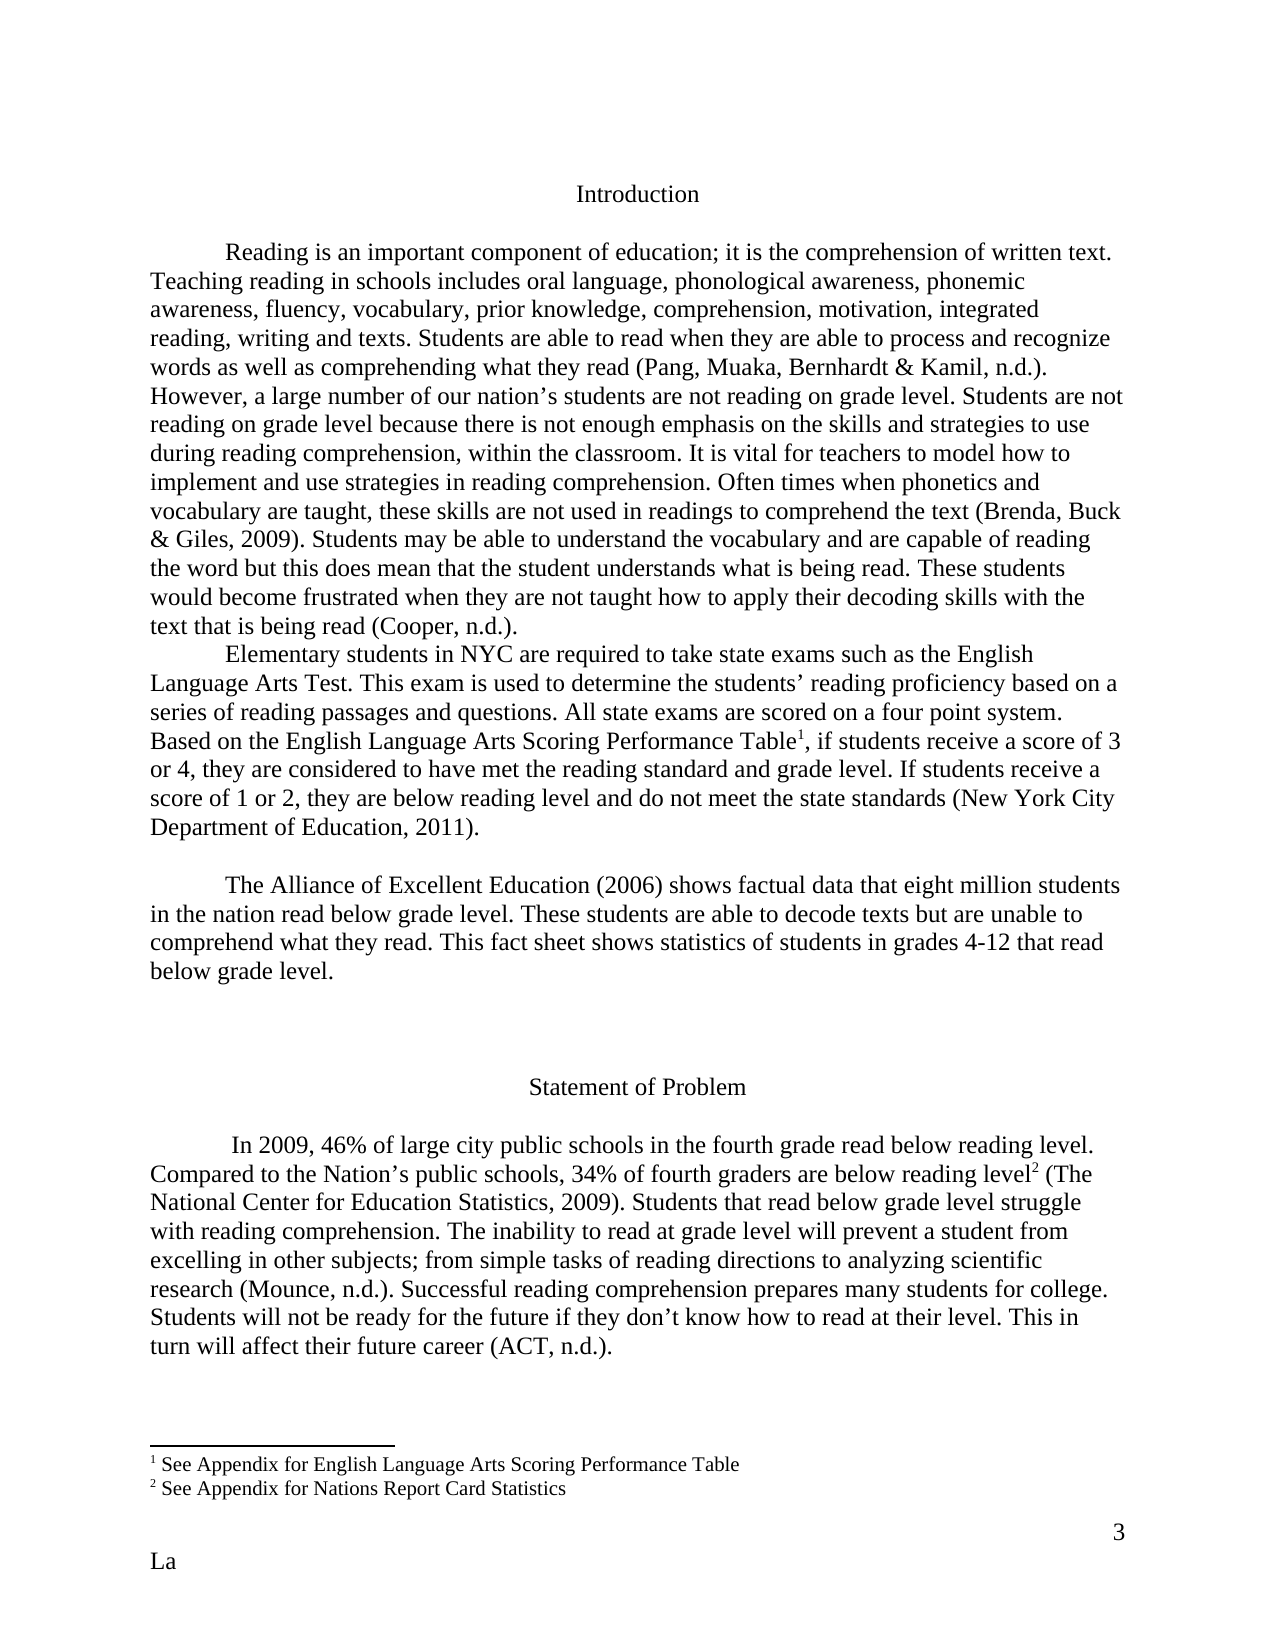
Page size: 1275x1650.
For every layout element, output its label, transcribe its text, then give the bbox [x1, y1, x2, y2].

text Statement of Problem [150, 1072, 1125, 1101]
text Introduction [150, 179, 1125, 208]
text Elementary students in NYC are required to take state exams such as the English Language Arts Test. This exam is used to determine the students’ reading proficiency based on a series of reading passages and questions. All state exams are scored on a four point system. Based on the English Language Arts Scoring Performance Table, if students receive a score of 3 or 4, they are considered to have met the reading standard and grade level. If students receive a score of 1 or 2, they are below reading level and do not meet the state standards (New York City Department of Education, 2011). [150, 639, 1125, 841]
text Reading is an important component of education; it is the comprehension of written text. Teaching reading in schools includes oral language, phonological awareness, phonemic awareness, fluency, vocabulary, prior knowledge, comprehension, motivation, integrated reading, writing and texts. Students are able to read when they are able to process and recognize words as well as comprehending what they read (Pang, Muaka, Bernhardt & Kamil, n.d.). However, a large number of our nation’s students are not reading on grade level. Students are not reading on grade level because there is not enough emphasis on the skills and strategies to use during reading comprehension, within the classroom. It is vital for teachers to model how to implement and use strategies in reading comprehension. Often times when phonetics and vocabulary are taught, these skills are not used in readings to comprehend the text (Brenda, Buck & Giles, 2009). Students may be able to understand the vocabulary and are capable of reading the word but this does mean that the student understands what is being read. These students would become frustrated when they are not taught how to apply their decoding skills with the text that is being read (Cooper, n.d.). [150, 237, 1125, 639]
text The Alliance of Excellent Education (2006) shows factual data that eight million students in the nation read below grade level. These students are able to decode texts but are unable to comprehend what they read. This fact sheet shows statistics of students in grades 4-12 that read below grade level. [150, 870, 1125, 985]
list In 2009, 46% of large city public schools in the fourth grade read below reading level. Compared to the Nation’s public schools, 34% of fourth graders are below reading level (The National Center for Education Statistics, 2009). Students that read below grade level struggle with reading comprehension. The inability to read at grade level will prevent a student from excelling in other subjects; from simple tasks of reading directions to analyzing scientific research (Mounce, n.d.). Successful reading comprehension prepares many students for college. Students will not be ready for the future if they don’t know how to read at their level. This in turn will affect their future career (ACT, n.d.). [150, 1130, 1125, 1360]
